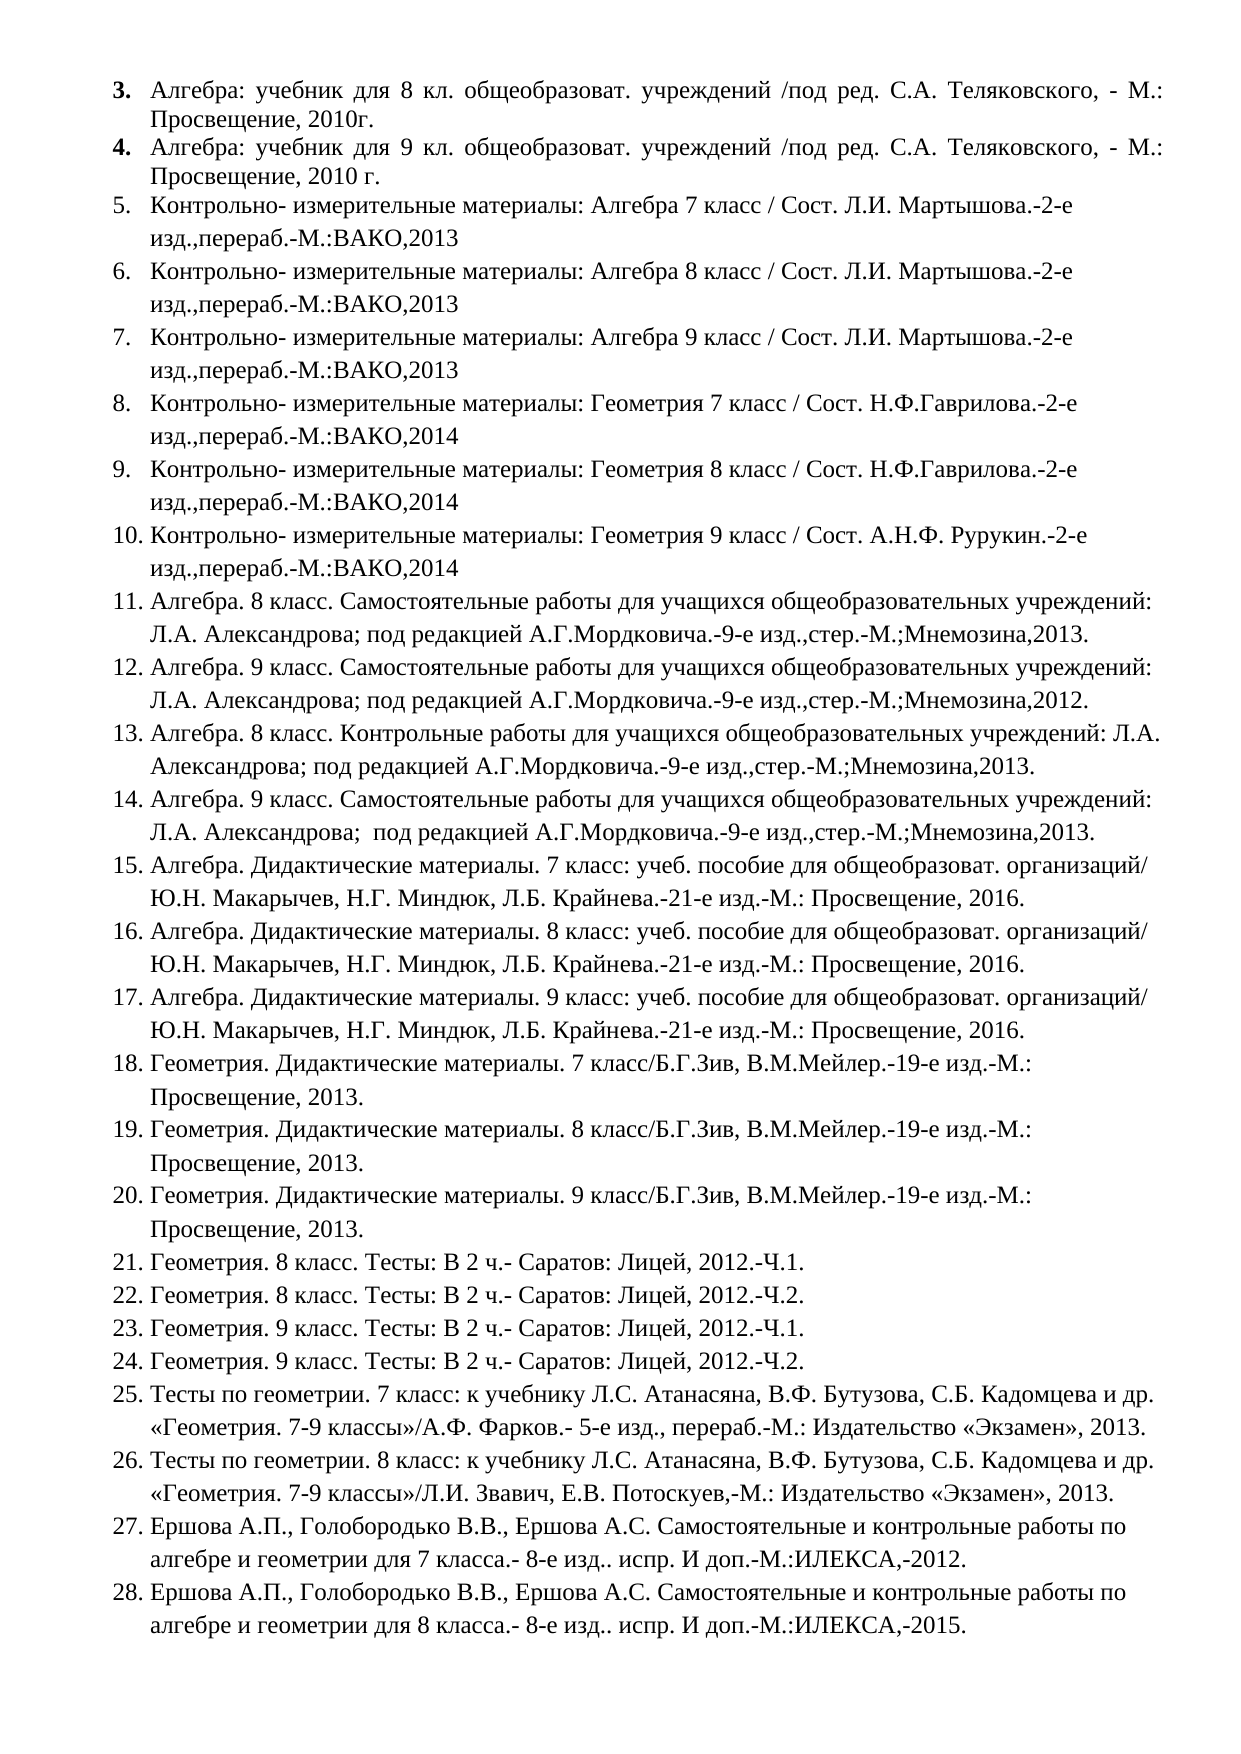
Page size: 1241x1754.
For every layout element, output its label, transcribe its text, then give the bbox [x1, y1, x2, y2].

list Геометрия. 9 класс. Тесты: В 2 ч.- Саратов: Лицей, 2012.-Ч.2. [112, 1346, 1165, 1374]
list Контрольно- измерительные материалы: Алгебра 7 класс / Сост. Л.И. Мартышова.-2-е изд.,перераб.-М.:ВАКО,2013 [112, 190, 1165, 252]
list Алгебра: учебник для 8 кл. общеобразоват. учреждений /под ред. С.А. Теляковского, - М.: Просвещение, 2010г. [112, 75, 1165, 132]
list Алгебра: учебник для 9 кл. общеобразоват. учреждений /под ред. С.А. Теляковского, - М.: Просвещение, 2010 г. [112, 132, 1165, 190]
list Геометрия. 8 класс. Тесты: В 2 ч.- Саратов: Лицей, 2012.-Ч.2. [112, 1280, 1165, 1308]
list Алгебра. Дидактические материалы. 8 класс: учеб. пособие для общеобразоват. организаций/ Ю.Н. Макарычев, Н.Г. Миндюк, Л.Б. Крайнева.-21-е изд.-М.: Просвещение, 2016. [112, 916, 1165, 978]
list Тесты по геометрии. 7 класс: к учебнику Л.С. Атанасяна, В.Ф. Бутузова, С.Б. Кадомцева и др. «Геометрия. 7-9 классы»/А.Ф. Фарков.- 5-е изд., перераб.-М.: Издательство «Экзамен», 2013. [112, 1379, 1165, 1441]
list Алгебра. Дидактические материалы. 7 класс: учеб. пособие для общеобразоват. организаций/ Ю.Н. Макарычев, Н.Г. Миндюк, Л.Б. Крайнева.-21-е изд.-М.: Просвещение, 2016. [112, 850, 1165, 912]
list Алгебра. Дидактические материалы. 9 класс: учеб. пособие для общеобразоват. организаций/ Ю.Н. Макарычев, Н.Г. Миндюк, Л.Б. Крайнева.-21-е изд.-М.: Просвещение, 2016. [112, 982, 1165, 1044]
list Контрольно- измерительные материалы: Геометрия 8 класс / Сост. Н.Ф.Гаврилова.-2-е изд.,перераб.-М.:ВАКО,2014 [112, 454, 1165, 516]
list Ершова А.П., Голобородько В.В., Ершова А.С. Самостоятельные и контрольные работы по алгебре и геометрии для 8 класса.- 8-е изд.. испр. И доп.-М.:ИЛЕКСА,-2015. [112, 1577, 1165, 1639]
list Ершова А.П., Голобородько В.В., Ершова А.С. Самостоятельные и контрольные работы по алгебре и геометрии для 7 класса.- 8-е изд.. испр. И доп.-М.:ИЛЕКСА,-2012. [112, 1511, 1165, 1573]
list Геометрия. Дидактические материалы. 7 класс/Б.Г.Зив, В.М.Мейлер.-19-е изд.-М.: Просвещение, 2013. [112, 1048, 1165, 1110]
list Геометрия. 8 класс. Тесты: В 2 ч.- Саратов: Лицей, 2012.-Ч.1. [112, 1247, 1165, 1275]
list Алгебра. 8 класс. Контрольные работы для учащихся общеобразовательных учреждений: Л.А. Александрова; под редакцией А.Г.Мордковича.-9-е изд.,стер.-М.;Мнемозина,2013. [112, 718, 1165, 780]
list Геометрия. Дидактические материалы. 9 класс/Б.Г.Зив, В.М.Мейлер.-19-е изд.-М.: Просвещение, 2013. [112, 1181, 1165, 1242]
list Контрольно- измерительные материалы: Геометрия 7 класс / Сост. Н.Ф.Гаврилова.-2-е изд.,перераб.-М.:ВАКО,2014 [112, 388, 1165, 450]
list Контрольно- измерительные материалы: Алгебра 9 класс / Сост. Л.И. Мартышова.-2-е изд.,перераб.-М.:ВАКО,2013 [112, 322, 1165, 384]
list Контрольно- измерительные материалы: Алгебра 8 класс / Сост. Л.И. Мартышова.-2-е изд.,перераб.-М.:ВАКО,2013 [112, 256, 1165, 318]
list Алгебра. 9 класс. Самостоятельные работы для учащихся общеобразовательных учреждений: Л.А. Александрова; под редакцией А.Г.Мордковича.-9-е изд.,стер.-М.;Мнемозина,2013. [112, 784, 1165, 846]
list Геометрия. 9 класс. Тесты: В 2 ч.- Саратов: Лицей, 2012.-Ч.1. [112, 1313, 1165, 1341]
list Геометрия. Дидактические материалы. 8 класс/Б.Г.Зив, В.М.Мейлер.-19-е изд.-М.: Просвещение, 2013. [112, 1114, 1165, 1176]
list Алгебра. 8 класс. Самостоятельные работы для учащихся общеобразовательных учреждений: Л.А. Александрова; под редакцией А.Г.Мордковича.-9-е изд.,стер.-М.;Мнемозина,2013. [112, 586, 1165, 648]
list Контрольно- измерительные материалы: Геометрия 9 класс / Сост. А.Н.Ф. Рурукин.-2-е изд.,перераб.-М.:ВАКО,2014 [112, 520, 1165, 582]
list Тесты по геометрии. 8 класс: к учебнику Л.С. Атанасяна, В.Ф. Бутузова, С.Б. Кадомцева и др. «Геометрия. 7-9 классы»/Л.И. Звавич, Е.В. Потоскуев,-М.: Издательство «Экзамен», 2013. [112, 1445, 1165, 1507]
list Алгебра. 9 класс. Самостоятельные работы для учащихся общеобразовательных учреждений: Л.А. Александрова; под редакцией А.Г.Мордковича.-9-е изд.,стер.-М.;Мнемозина,2012. [112, 652, 1165, 714]
